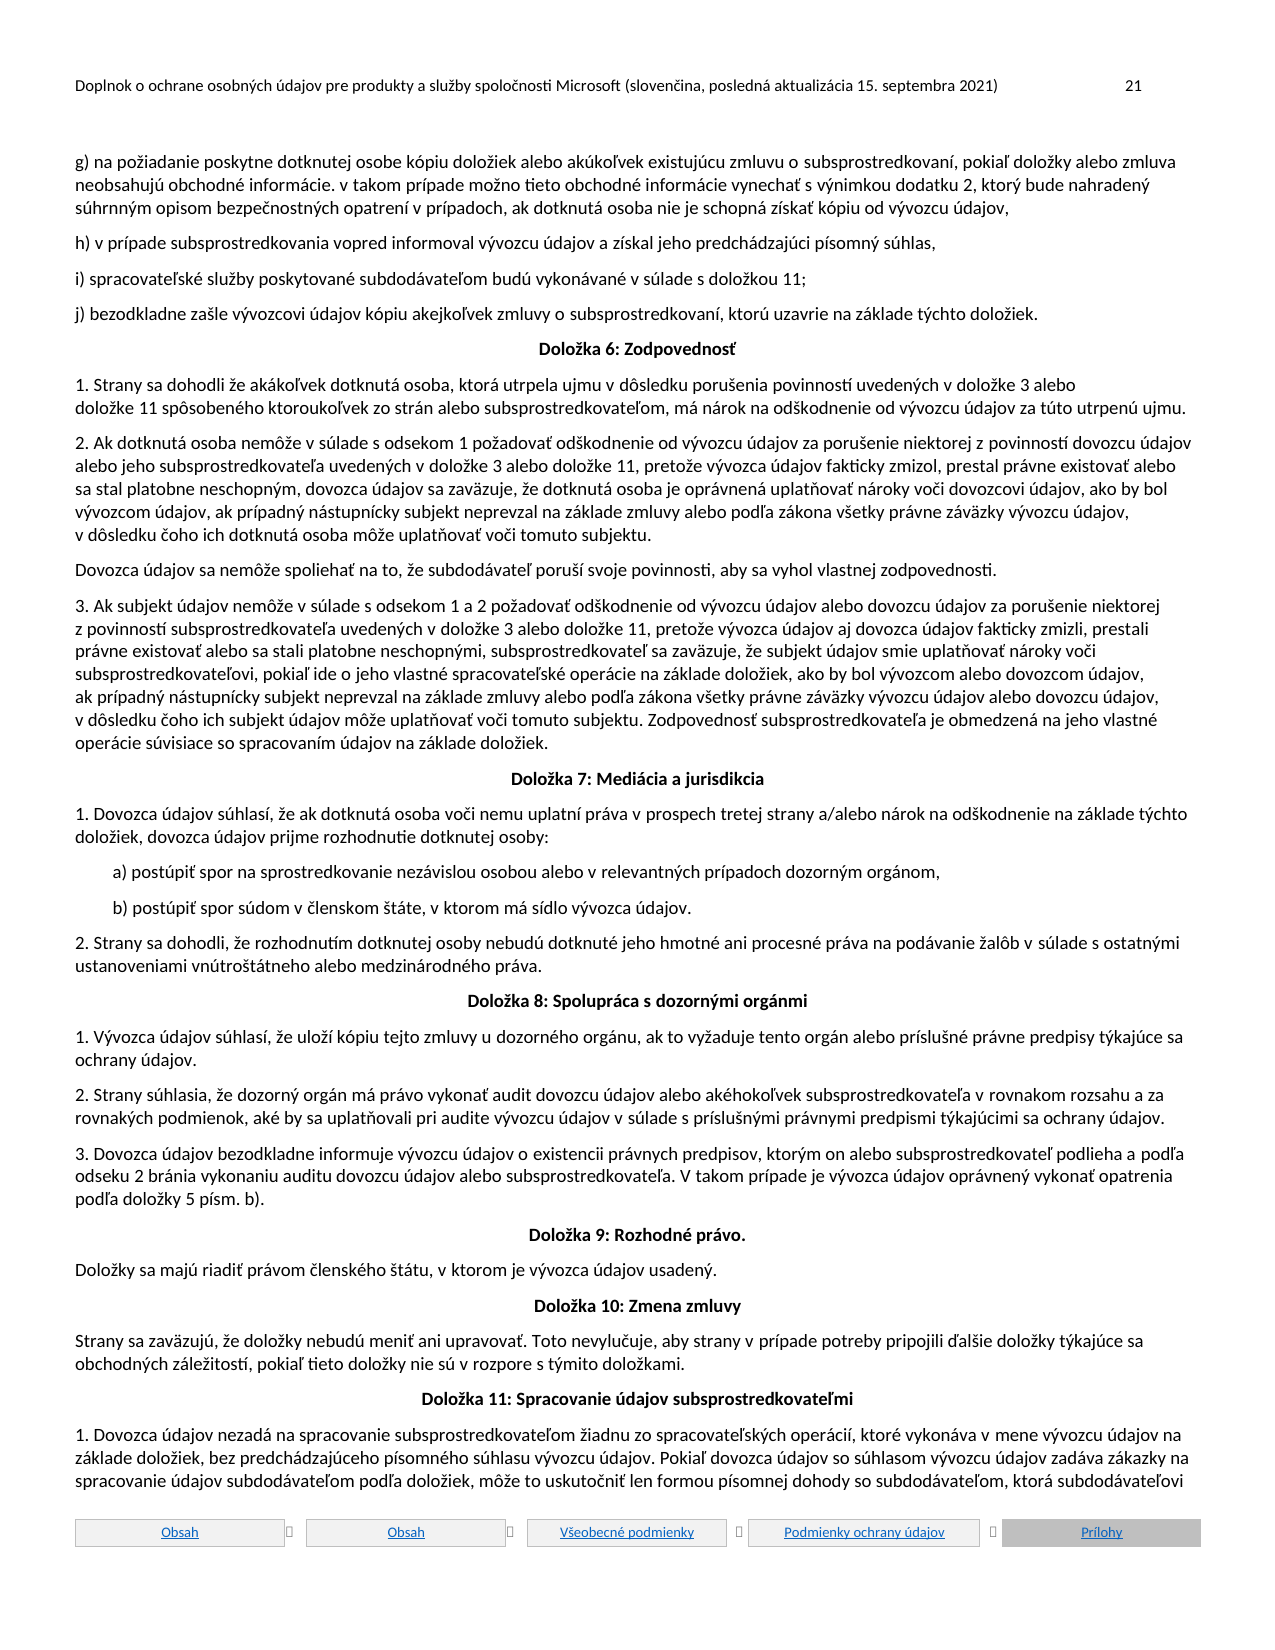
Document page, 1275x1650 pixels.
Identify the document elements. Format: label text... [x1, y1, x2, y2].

list j) bezodkladne zašle vývozcovi údajov kópiu akejkoľvek zmluvy o subsprostredkovaní, ktorú uzavrie na základe týchto doložiek. [75, 302, 1200, 325]
list Strany sa zaväzujú, že doložky nebudú meniť ani upravovať. Toto nevylučuje, aby strany v prípade potreby pripojili ďalšie doložky týkajúce sa obchodných záležitostí, pokiaľ tieto doložky nie sú v rozpore s týmito doložkami. [75, 1329, 1200, 1375]
list Doložka 10: Zmena zmluvy [75, 1294, 1200, 1317]
list g) na požiadanie poskytne dotknutej osobe kópiu doložiek alebo akúkoľvek existujúcu zmluvu o subsprostredkovaní, pokiaľ doložky alebo zmluva neobsahujú obchodné informácie. v takom prípade možno tieto obchodné informácie vynechať s výnimkou dodatku 2, ktorý bude nahradený súhrnným opisom bezpečnostných opatrení v prípadoch, ak dotknutá osoba nie je schopná získať kópiu od vývozcu údajov, [75, 150, 1200, 219]
list 3. Ak subjekt údajov nemôže v súlade s odsekom 1 a 2 požadovať odškodnenie od vývozcu údajov alebo dovozcu údajov za porušenie niektorej z povinností subsprostredkovateľa uvedených v doložke 3 alebo doložke 11, pretože vývozca údajov aj dovozca údajov fakticky zmizli, prestali právne existovať alebo sa stali platobne neschopnými, subsprostredkovateľ sa zaväzuje, že subjekt údajov smie uplatňovať nároky voči subsprostredkovateľovi, pokiaľ ide o jeho vlastné spracovateľské operácie na základe doložiek, ako by bol vývozcom alebo dovozcom údajov, ak prípadný nástupnícky subjekt neprevzal na základe zmluvy alebo podľa zákona všetky právne záväzky vývozcu údajov alebo dovozcu údajov, v dôsledku čoho ich subjekt údajov môže uplatňovať voči tomuto subjektu. Zodpovednosť subsprostredkovateľa je obmedzená na jeho vlastné operácie súvisiace so spracovaním údajov na základe doložiek. [75, 594, 1200, 754]
list 1. Vývozca údajov súhlasí, že uloží kópiu tejto zmluvy u dozorného orgánu, ak to vyžaduje tento orgán alebo príslušné právne predpisy týkajúce sa ochrany údajov. [75, 1025, 1200, 1071]
list Doložka 11: Spracovanie údajov subsprostredkovateľmi [75, 1387, 1200, 1410]
list 2. Strany súhlasia, že dozorný orgán má právo vykonať audit dovozcu údajov alebo akéhokoľvek subsprostredkovateľa v rovnakom rozsahu a za rovnakých podmienok, aké by sa uplatňovali pri audite vývozcu údajov v súlade s príslušnými právnymi predpismi týkajúcimi sa ochrany údajov. [75, 1083, 1200, 1129]
list Doložka 8: Spolupráca s dozornými orgánmi [75, 989, 1200, 1012]
list 3. Dovozca údajov bezodkladne informuje vývozcu údajov o existencii právnych predpisov, ktorým on alebo subsprostredkovateľ podlieha a podľa odseku 2 bránia vykonaniu auditu dovozcu údajov alebo subsprostredkovateľa. V takom prípade je vývozca údajov oprávnený vykonať opatrenia podľa doložky 5 písm. b). [75, 1142, 1200, 1210]
list Doložka 7: Mediácia a jurisdikcia [75, 767, 1200, 789]
list h) v prípade subsprostredkovania vopred informoval vývozcu údajov a získal jeho predchádzajúci písomný súhlas, [75, 231, 1200, 254]
list 1. Strany sa dohodli že akákoľvek dotknutá osoba, ktorá utrpela ujmu v dôsledku porušenia povinností uvedených v doložke 3 alebo doložke 11 spôsobeného ktoroukoľvek zo strán alebo subsprostredkovateľom, má nárok na odškodnenie od vývozcu údajov za túto utrpenú ujmu. [75, 373, 1200, 419]
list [75, 1423, 1200, 1492]
list i) spracovateľské služby poskytované subdodávateľom budú vykonávané v súlade s doložkou 11; [75, 267, 1200, 289]
list Doložka 6: Zodpovednosť [75, 337, 1200, 360]
list b) postúpiť spor súdom v členskom štáte, v ktorom má sídlo vývozca údajov. [112, 896, 1200, 919]
list 2. Strany sa dohodli, že rozhodnutím dotknutej osoby nebudú dotknuté jeho hmotné ani procesné práva na podávanie žalôb v súlade s ostatnými ustanoveniami vnútroštátneho alebo medzinárodného práva. [75, 931, 1200, 977]
list 2. Ak dotknutá osoba nemôže v súlade s odsekom 1 požadovať odškodnenie od vývozcu údajov za porušenie niektorej z povinností dovozcu údajov alebo jeho subsprostredkovateľa uvedených v doložke 3 alebo doložke 11, pretože vývozca údajov fakticky zmizol, prestal právne existovať alebo sa stal platobne neschopným, dovozca údajov sa zaväzuje, že dotknutá osoba je oprávnená uplatňovať nároky voči dovozcovi údajov, ako by bol vývozcom údajov, ak prípadný nástupnícky subjekt neprevzal na základe zmluvy alebo podľa zákona všetky právne záväzky vývozcu údajov, v dôsledku čoho ich dotknutá osoba môže uplatňovať voči tomuto subjektu. [75, 431, 1200, 546]
list 1. Dovozca údajov súhlasí, že ak dotknutá osoba voči nemu uplatní práva v prospech tretej strany a/alebo nárok na odškodnenie na základe týchto doložiek, dovozca údajov prijme rozhodnutie dotknutej osoby: [75, 802, 1200, 848]
list Doložky sa majú riadiť právom členského štátu, v ktorom je vývozca údajov usadený. [75, 1258, 1200, 1281]
list a) postúpiť spor na sprostredkovanie nezávislou osobou alebo v relevantných prípadoch dozorným orgánom, [112, 860, 1200, 883]
list Doložka 9: Rozhodné právo. [75, 1223, 1200, 1246]
list Dovozca údajov sa nemôže spoliehať na to, že subdodávateľ poruší svoje povinnosti, aby sa vyhol vlastnej zodpovednosti. [75, 558, 1200, 581]
